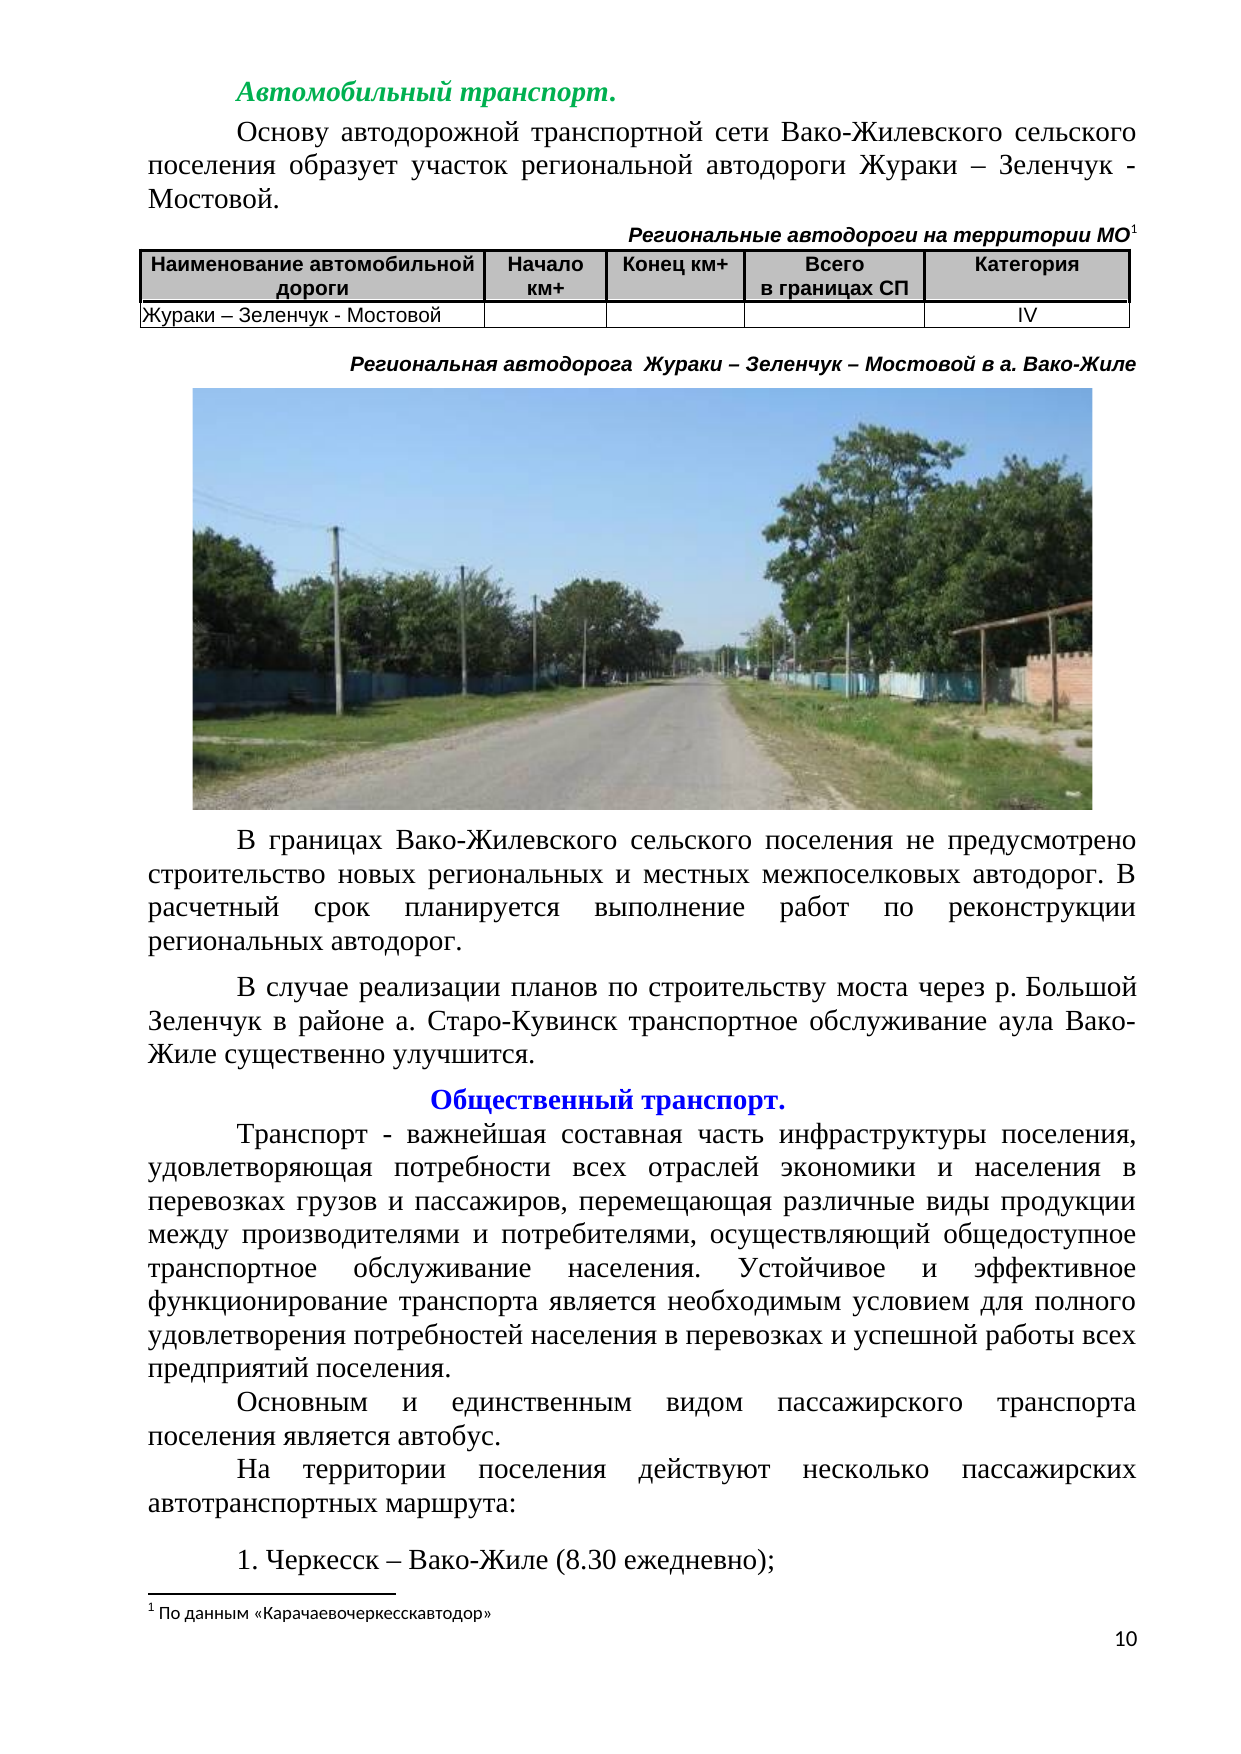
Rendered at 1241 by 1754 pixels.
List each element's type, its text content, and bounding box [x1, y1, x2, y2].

text Основным и единственным видом пассажирского транспорта поселения является автобус. [148, 1384, 1137, 1451]
picture [192, 388, 1093, 810]
table_header Категория [926, 252, 1128, 299]
table_header Наименование автомобильной дороги [142, 252, 483, 299]
text На территории поселения действуют несколько пассажирских автотранспортных маршрута: [148, 1451, 1137, 1518]
table_header Конец км+ [608, 252, 743, 299]
table_header Всего в границах СП [746, 252, 923, 299]
table_cell IV [925, 300, 1129, 327]
text 1. Черкесск – Вако-Жиле (8.30 ежедневно); [148, 1542, 1137, 1576]
text Автомобильный транспорт. [148, 74, 1137, 107]
table_header Начало км+ [486, 252, 605, 299]
table_cell [607, 303, 744, 327]
table_cell [485, 303, 606, 327]
table_cell Жураки – Зеленчук - Мостовой [141, 300, 484, 327]
subtitle Общественный транспорт. [335, 1082, 1137, 1116]
table_cell [745, 303, 924, 327]
text Региональные автодороги на территории МО [148, 221, 1137, 248]
text В случае реализации планов по строительству моста через р. Большой Зеленчук в районе а. Старо-Кувинск транспортное обслуживание аула Вако-Жиле существенно улучшится. [148, 969, 1137, 1070]
text Региональная автодорога Жураки – Зеленчук – Мостовой в а. Вако-Жиле [148, 352, 1137, 376]
text Основу автодорожной транспортной сети Вако-Жилевского сельского поселения образует участок региональной автодороги Жураки – Зеленчук - Мостовой. [148, 114, 1137, 214]
text В границах Вако-Жилевского сельского поселения не предусмотрено строительство новых региональных и местных межпоселковых автодорог. В расчетный срок планируется выполнение работ по реконструкции региональных автодорог. [148, 822, 1137, 957]
text Транспорт - важнейшая составная часть инфраструктуры поселения, удовлетворяющая потребности всех отраслей экономики и населения в перевозках грузов и пассажиров, перемещающая различные виды продукции между производителями и потребителями, осуществляющий общедоступное транспортное обслуживание населения. Устойчивое и эффективное функционирование транспорта является необходимым условием для полного удовлетворения потребностей населения в перевозках и успешной работы всех предприятий поселения. [148, 1116, 1137, 1384]
